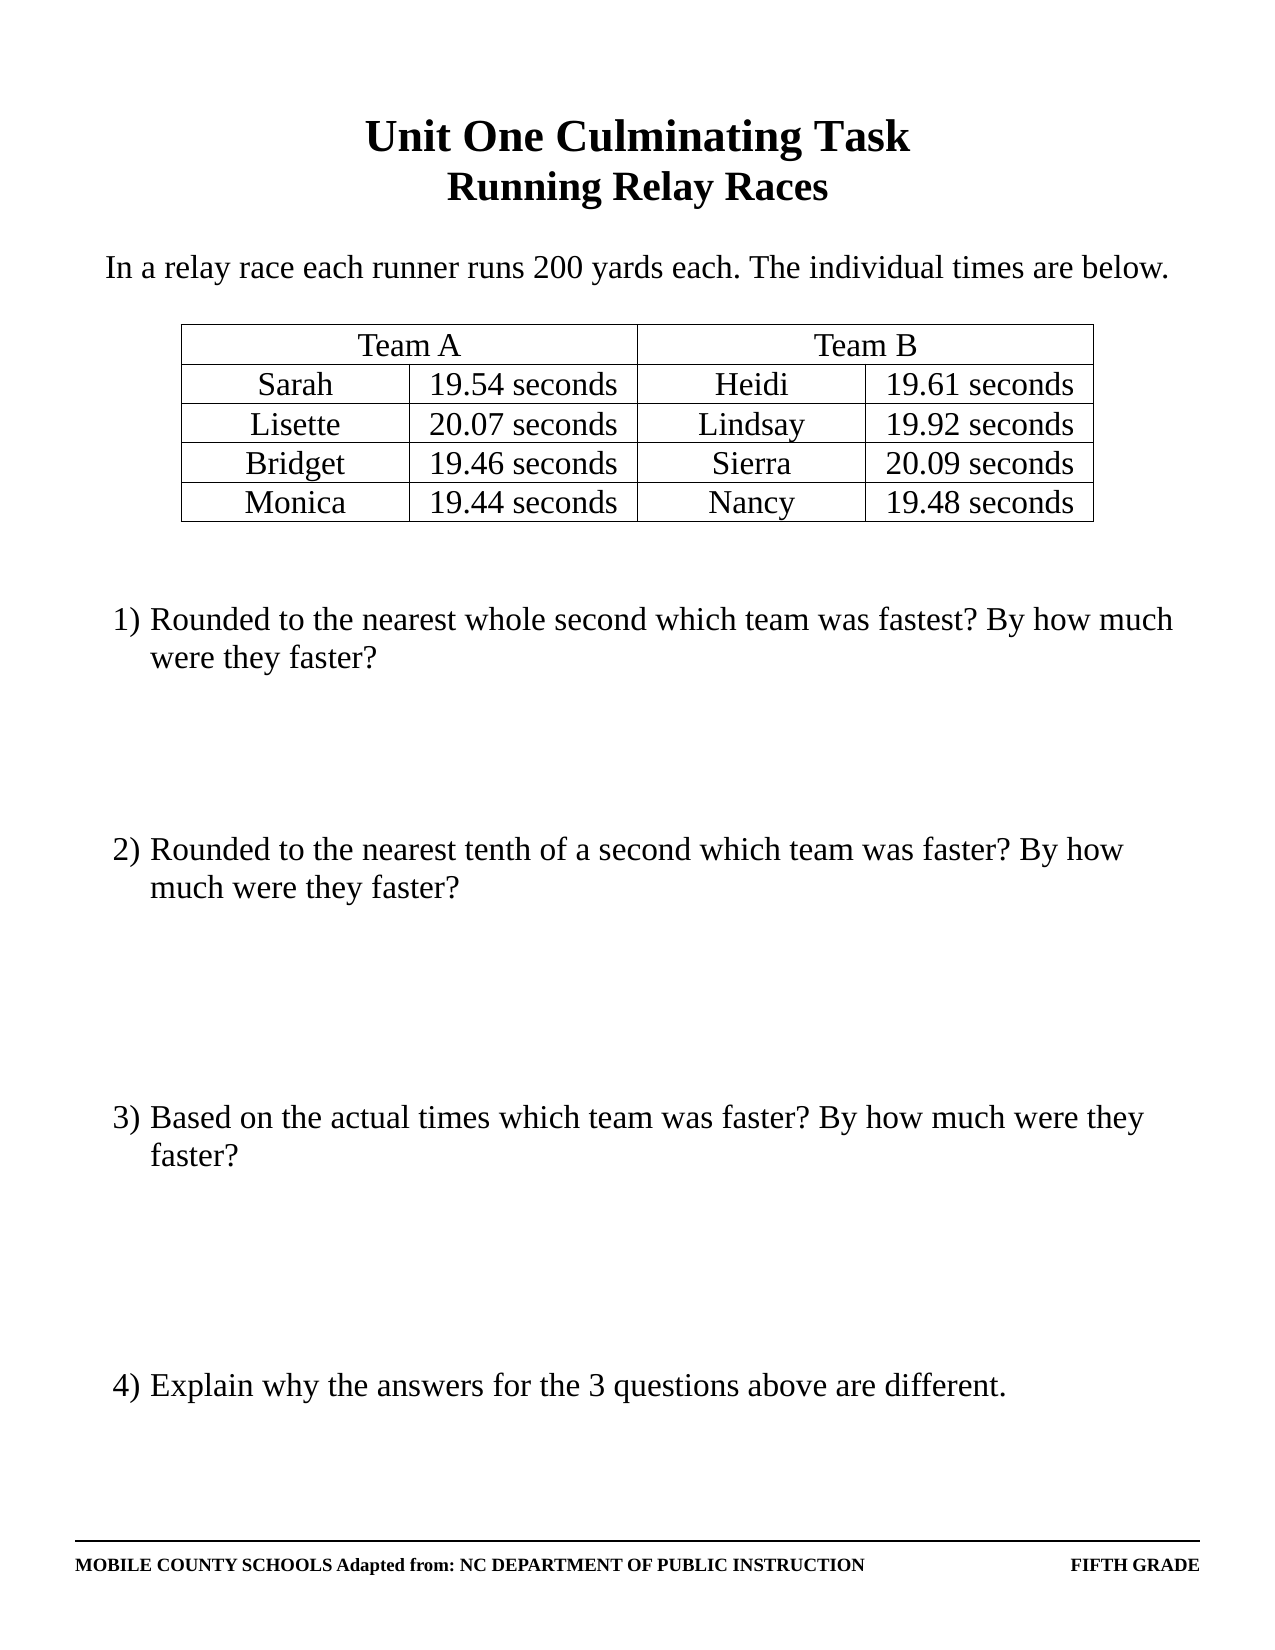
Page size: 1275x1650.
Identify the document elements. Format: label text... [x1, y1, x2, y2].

list Rounded to the nearest tenth of a second which team was faster? By how much were they faster? [112, 829, 1200, 905]
table_cell 19.54 seconds [410, 365, 637, 403]
list Rounded to the nearest whole second which team was fastest? By how much were they faster? [112, 599, 1200, 675]
text Running Relay Races [75, 161, 1200, 209]
table_cell Lisette [182, 404, 409, 442]
table_cell Lindsay [638, 404, 865, 442]
table_cell 19.92 seconds [866, 404, 1093, 442]
table_cell Nancy [638, 483, 865, 521]
table_cell Heidi [638, 365, 865, 403]
text In a relay race each runner runs 200 yards each. The individual times are below. [75, 247, 1200, 286]
table_cell Bridget [182, 443, 409, 482]
list Based on the actual times which team was faster? By how much were they faster? [112, 1097, 1200, 1174]
list Explain why the answers for the 3 questions above are different. [112, 1365, 1200, 1404]
table_cell 19.48 seconds [866, 483, 1093, 521]
table_header Team A [182, 325, 637, 363]
table_cell 20.09 seconds [866, 443, 1093, 482]
table_cell 19.44 seconds [410, 483, 637, 521]
table_cell 19.46 seconds [410, 443, 637, 482]
table_cell Sierra [638, 443, 865, 482]
table_header Team B [638, 325, 1093, 363]
table_cell Monica [182, 483, 409, 521]
table_cell Sarah [182, 365, 409, 403]
table_cell 20.07 seconds [410, 404, 637, 442]
table_cell 19.61 seconds [866, 365, 1093, 403]
